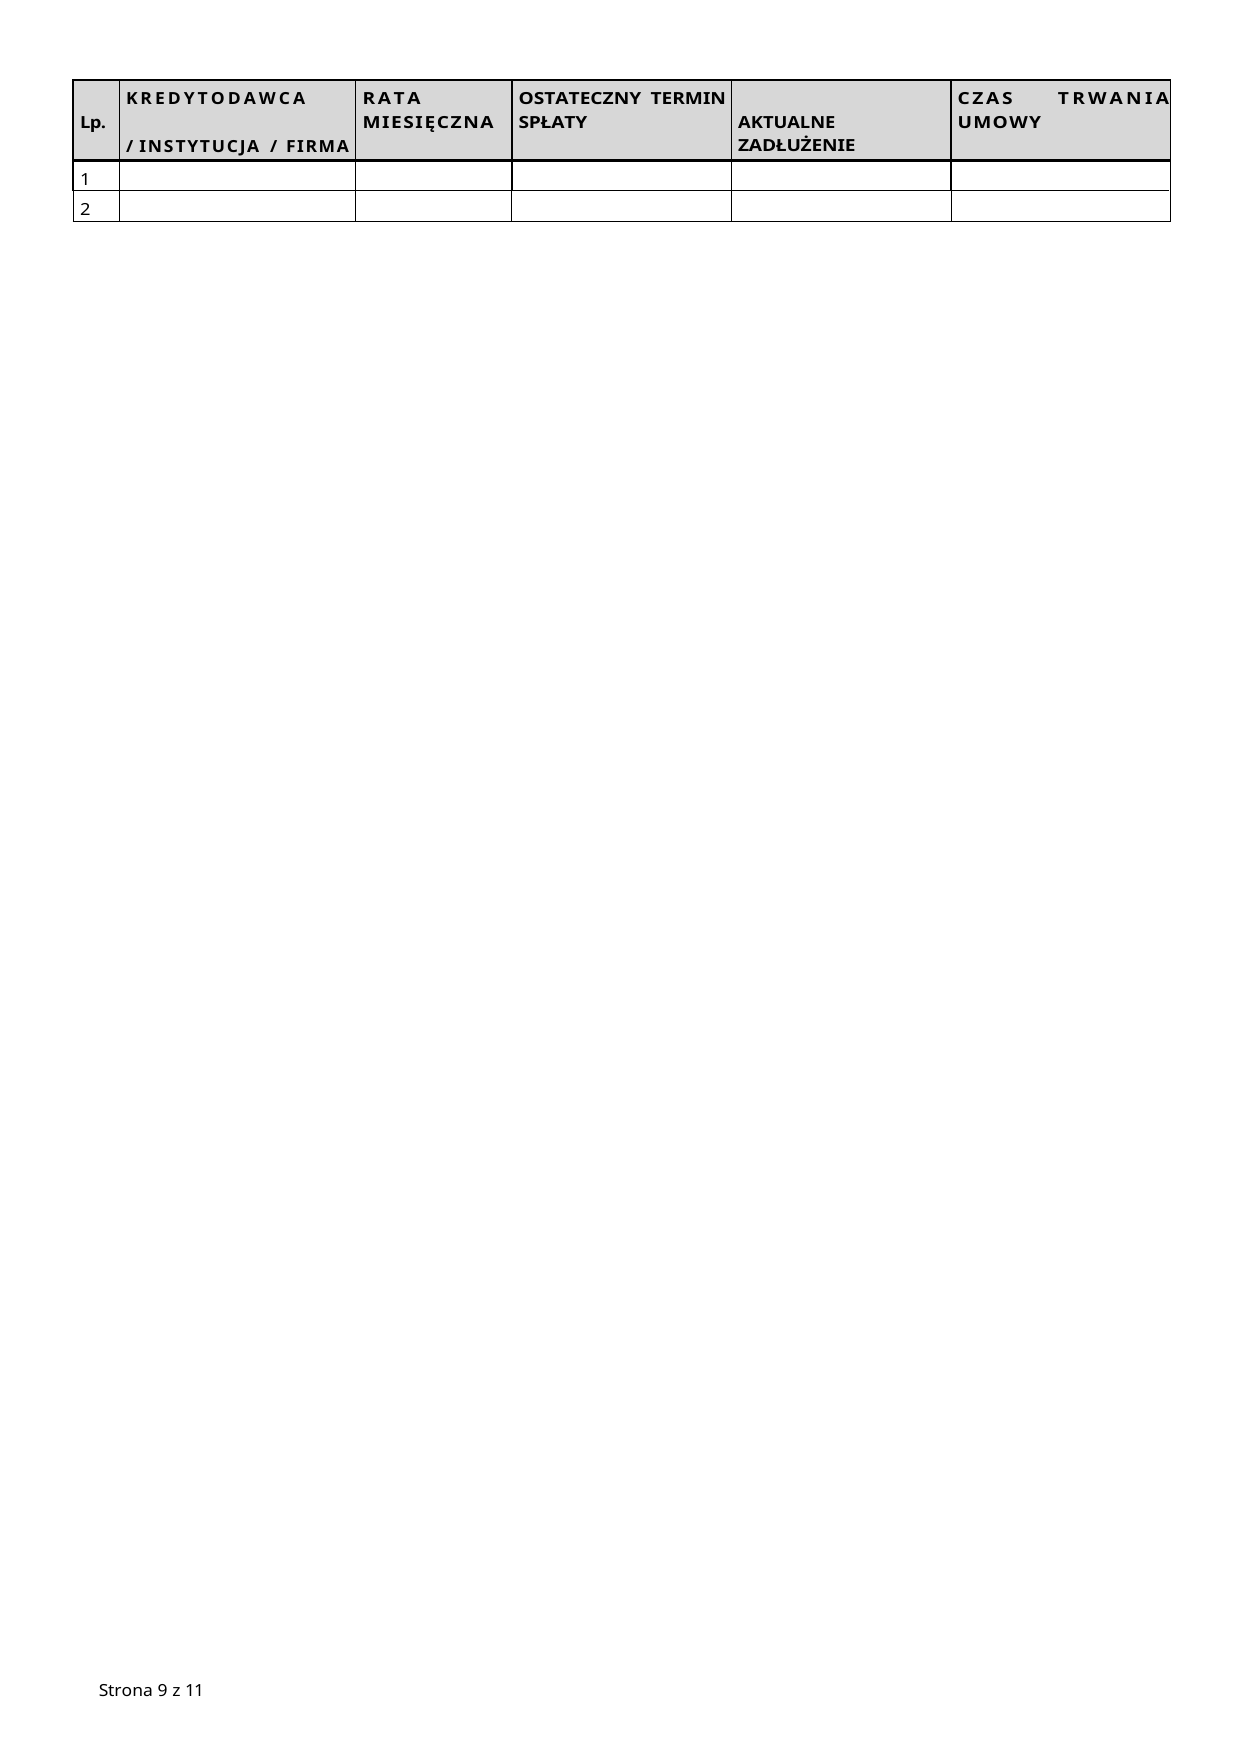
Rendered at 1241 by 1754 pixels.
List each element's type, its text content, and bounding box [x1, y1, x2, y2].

table_cell [356, 162, 511, 190]
table_header AKTUALNE ZADŁUŻENIE [732, 81, 950, 159]
table_cell [732, 191, 951, 221]
table_cell 1 [74, 162, 119, 190]
table_header KREDYTODAWCA / INSTYTUCJA / FIRMA [120, 81, 355, 159]
table_cell 2 [74, 191, 119, 221]
table_cell [356, 191, 511, 221]
table_cell [732, 162, 950, 190]
table_cell [952, 190, 1170, 221]
table_cell [512, 191, 731, 221]
table_header OSTATECZNY TERMIN SPŁATY [513, 81, 731, 159]
table_cell [120, 162, 355, 190]
table_header RATA MIESIĘCZNA [356, 81, 511, 159]
table_cell [120, 191, 355, 221]
table_header Lp. [74, 81, 119, 159]
table_cell [952, 162, 1170, 190]
table_cell [513, 162, 731, 190]
table_header CZAS TRWANIA UMOWY [952, 81, 1170, 159]
